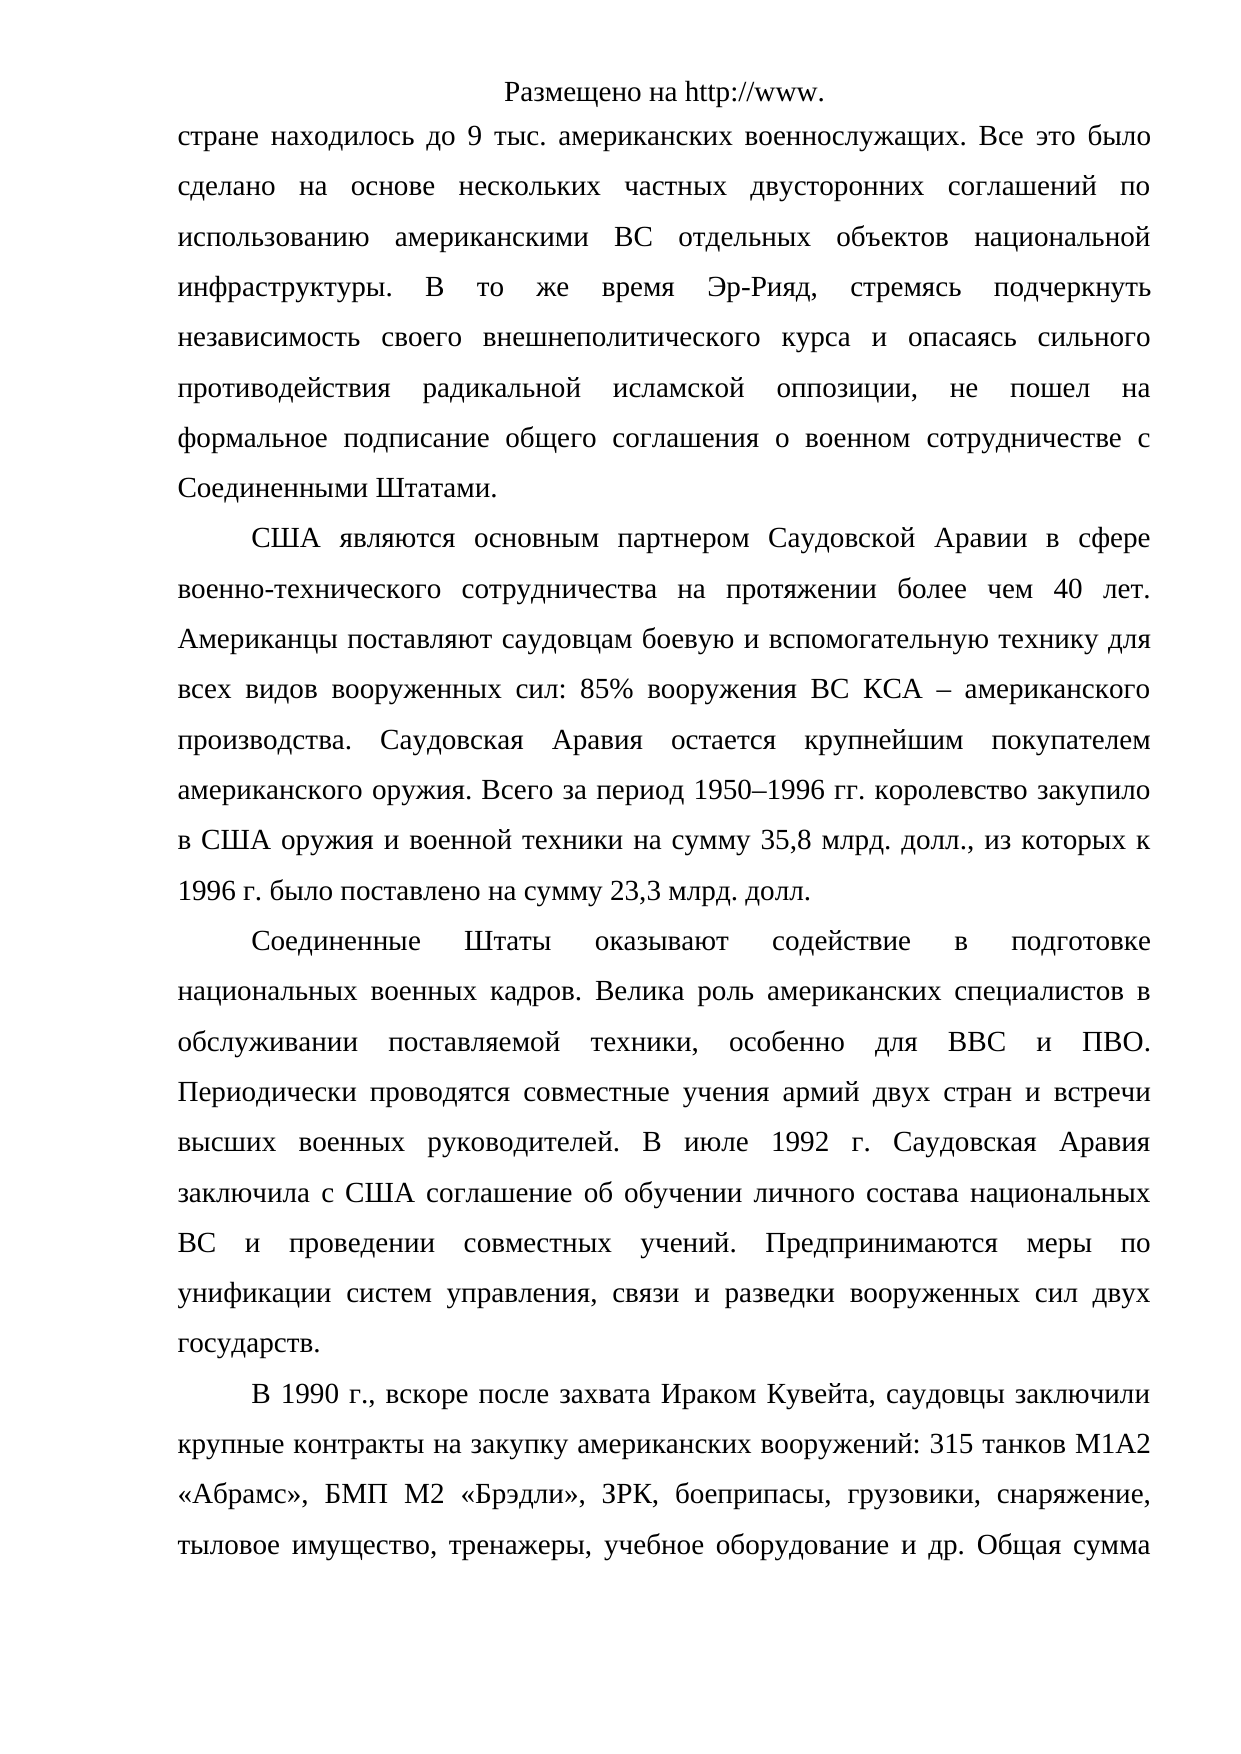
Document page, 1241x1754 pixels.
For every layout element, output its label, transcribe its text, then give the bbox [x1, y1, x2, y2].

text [177, 1376, 1152, 1560]
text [177, 118, 1152, 504]
text США являются основным партнером Саудовской Аравии в сфере военно-технического сотрудничества на протяжении более чем 40 лет. Американцы поставляют саудовцам боевую и вспомогательную технику для всех видов вооруженных сил: 85% вооружения ВС КСА – американского производства. Саудовская Аравия остается крупнейшим покупателем американского оружия. Всего за период 1950–1996 гг. королевство закупило в США оружия и военной техники на сумму 35,8 млрд. долл., из которых к 1996 г. было поставлено на сумму 23,3 млрд. долл. [177, 521, 1152, 906]
text Соединенные Штаты оказывают содействие в подготовке национальных военных кадров. Велика роль американских специалистов в обслуживании поставляемой техники, особенно для ВВС и ПВО. Периодически проводятся совместные учения армий двух стран и встречи высших военных руководителей. В июле 1992 г. Саудовская Аравия заключила с США соглашение об обучении личного состава национальных ВС и проведении совместных учений. Предпринимаются меры по унификации систем управления, связи и разведки вооруженных сил двух государств. [177, 923, 1152, 1359]
